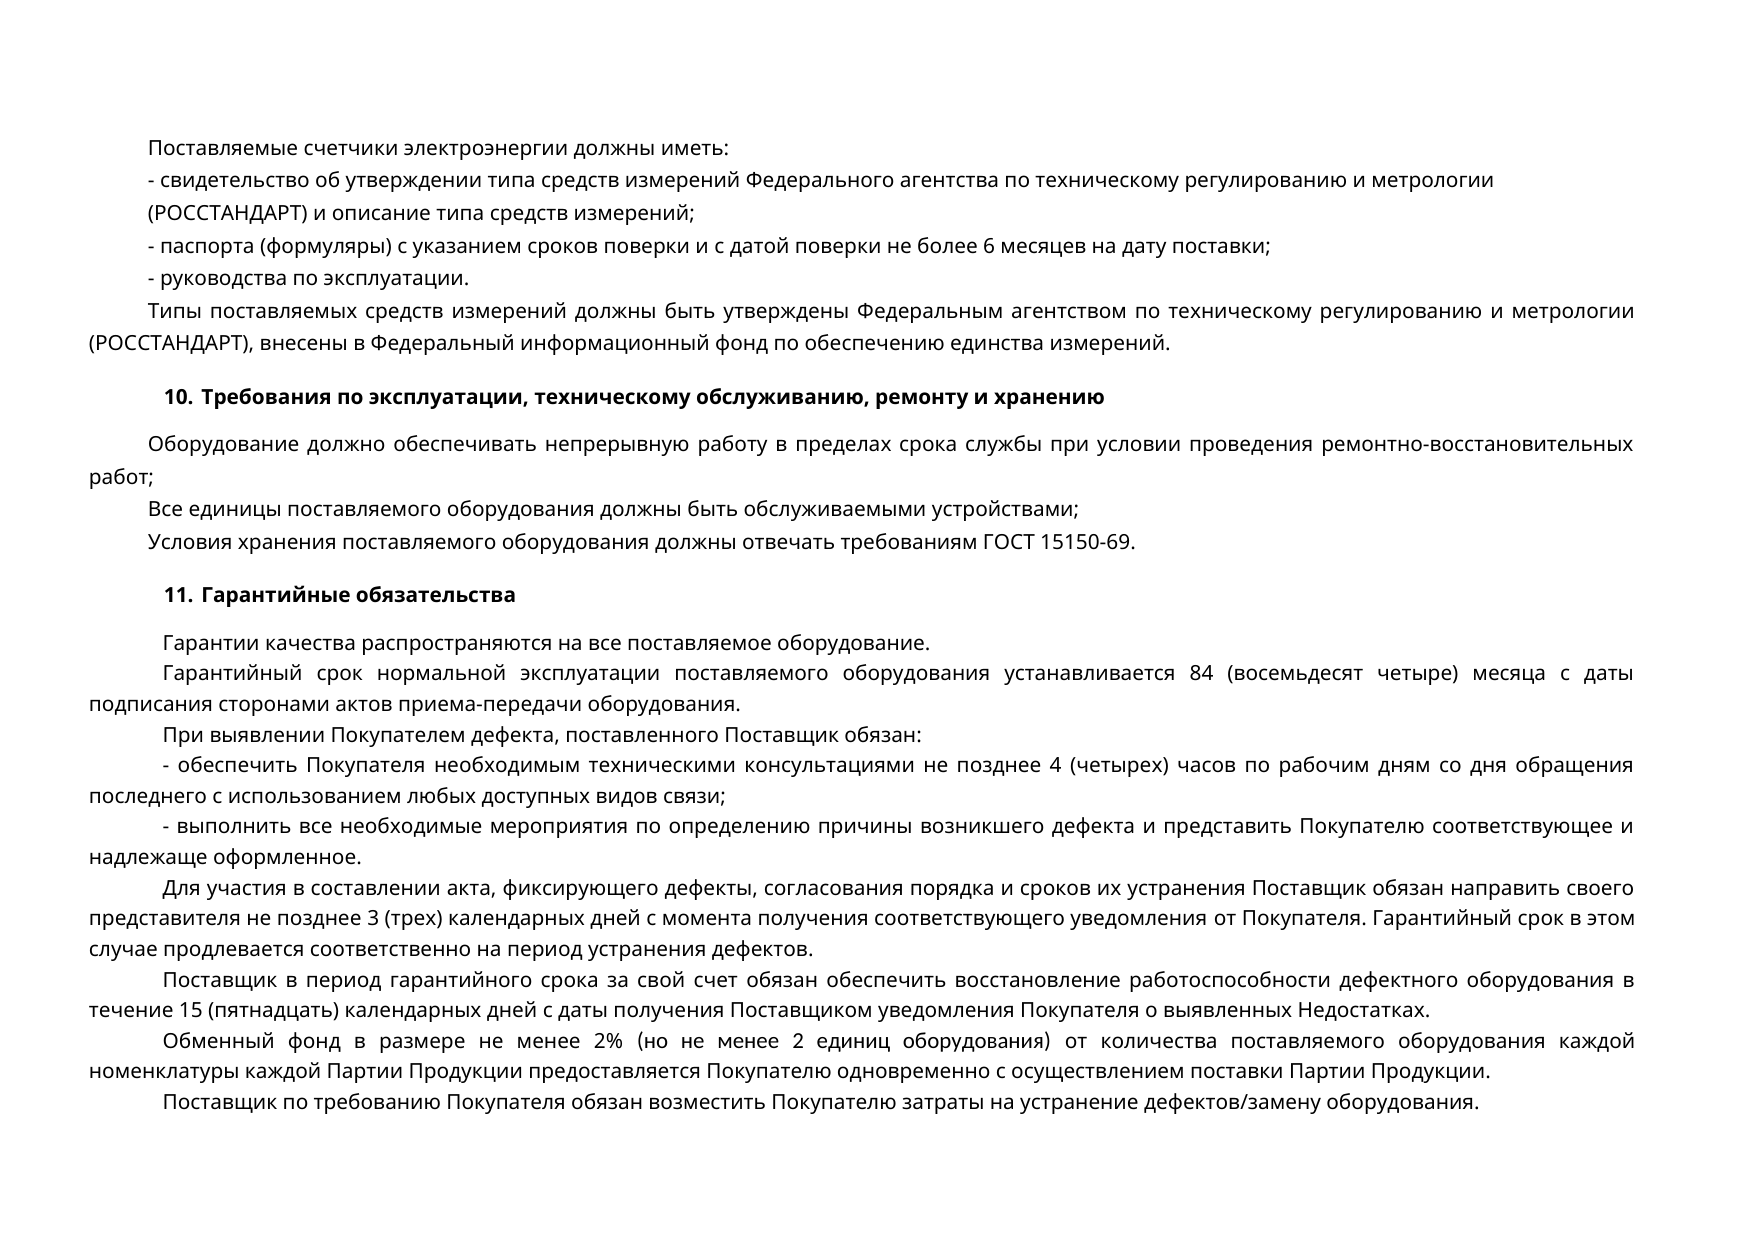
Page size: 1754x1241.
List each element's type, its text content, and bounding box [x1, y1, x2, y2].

text Для участия в составлении акта, фиксирующего дефекты, согласования порядка и сроков их устранения Поставщик обязан направить своего представителя не позднее 3 (трех) календарных дней с момента получения соответствующего уведомления от Покупателя. Гарантийный срок в этом случае продлевается соответственно на период устранения дефектов. [89, 873, 1636, 962]
text - выполнить все необходимые мероприятия по определению причины возникшего дефекта и представить Покупателю соответствующее и надлежаще оформленное. [89, 812, 1636, 871]
text Поставщик по требованию Покупателя обязан возместить Покупателю затраты на устранение дефектов/замену оборудования. [89, 1087, 1636, 1116]
text Обменный фонд в размере не менее 2% (но не менее 2 единиц оборудования) от количества поставляемого оборудования каждой номенклатуры каждой Партии Продукции предоставляется Покупателю одновременно с осуществлением поставки Партии Продукции. [89, 1026, 1636, 1085]
text - обеспечить Покупателя необходимым техническими консультациями не позднее 4 (четырех) часов по рабочим дням со дня обращения последнего с использованием любых доступных видов связи; [89, 750, 1636, 809]
text Поставляемые счетчики электроэнергии должны иметь: [89, 133, 1636, 161]
text - паспорта (формуляры) с указанием сроков поверки и с датой поверки не более 6 месяцев на дату поставки; [148, 231, 1636, 259]
text Оборудование должно обеспечивать непрерывную работу в пределах срока службы при условии проведения ремонтно-восстановительных работ; [89, 429, 1636, 490]
text Типы поставляемых средств измерений должны быть утверждены Федеральным агентством по техническому регулированию и метрологии (РОССТАНДАРТ), внесены в Федеральный информационный фонд по обеспечению единства измерений. [89, 296, 1636, 357]
text - руководства по эксплуатации. [148, 263, 1636, 292]
list Требования по эксплуатации, техническому обслуживанию, ремонту и хранению [164, 382, 1636, 410]
text Гарантийный срок нормальной эксплуатации поставляемого оборудования устанавливается 84 (восемьдесят четыре) месяца с даты подписания сторонами актов приема-передачи оборудования. [89, 658, 1636, 717]
text При выявлении Покупателем дефекта, поставленного Поставщик обязан: [89, 720, 1636, 748]
text Поставщик в период гарантийного срока за свой счет обязан обеспечить восстановление работоспособности дефектного оборудования в течение 15 (пятнадцать) календарных дней с даты получения Поставщиком уведомления Покупателя о выявленных Недостатках. [89, 965, 1636, 1024]
text Все единицы поставляемого оборудования должны быть обслуживаемыми устройствами; [89, 494, 1636, 523]
text Условия хранения поставляемого оборудования должны отвечать требованиям ГОСТ 15150-69. [89, 527, 1636, 556]
text - свидетельство об утверждении типа средств измерений Федерального агентства по техническому регулированию и метрологии (РОССТАНДАРТ) и описание типа средств измерений; [148, 166, 1636, 227]
text Гарантии качества распространяются на все поставляемое оборудование. [89, 628, 1636, 656]
list Гарантийные обязательства [164, 581, 1636, 609]
